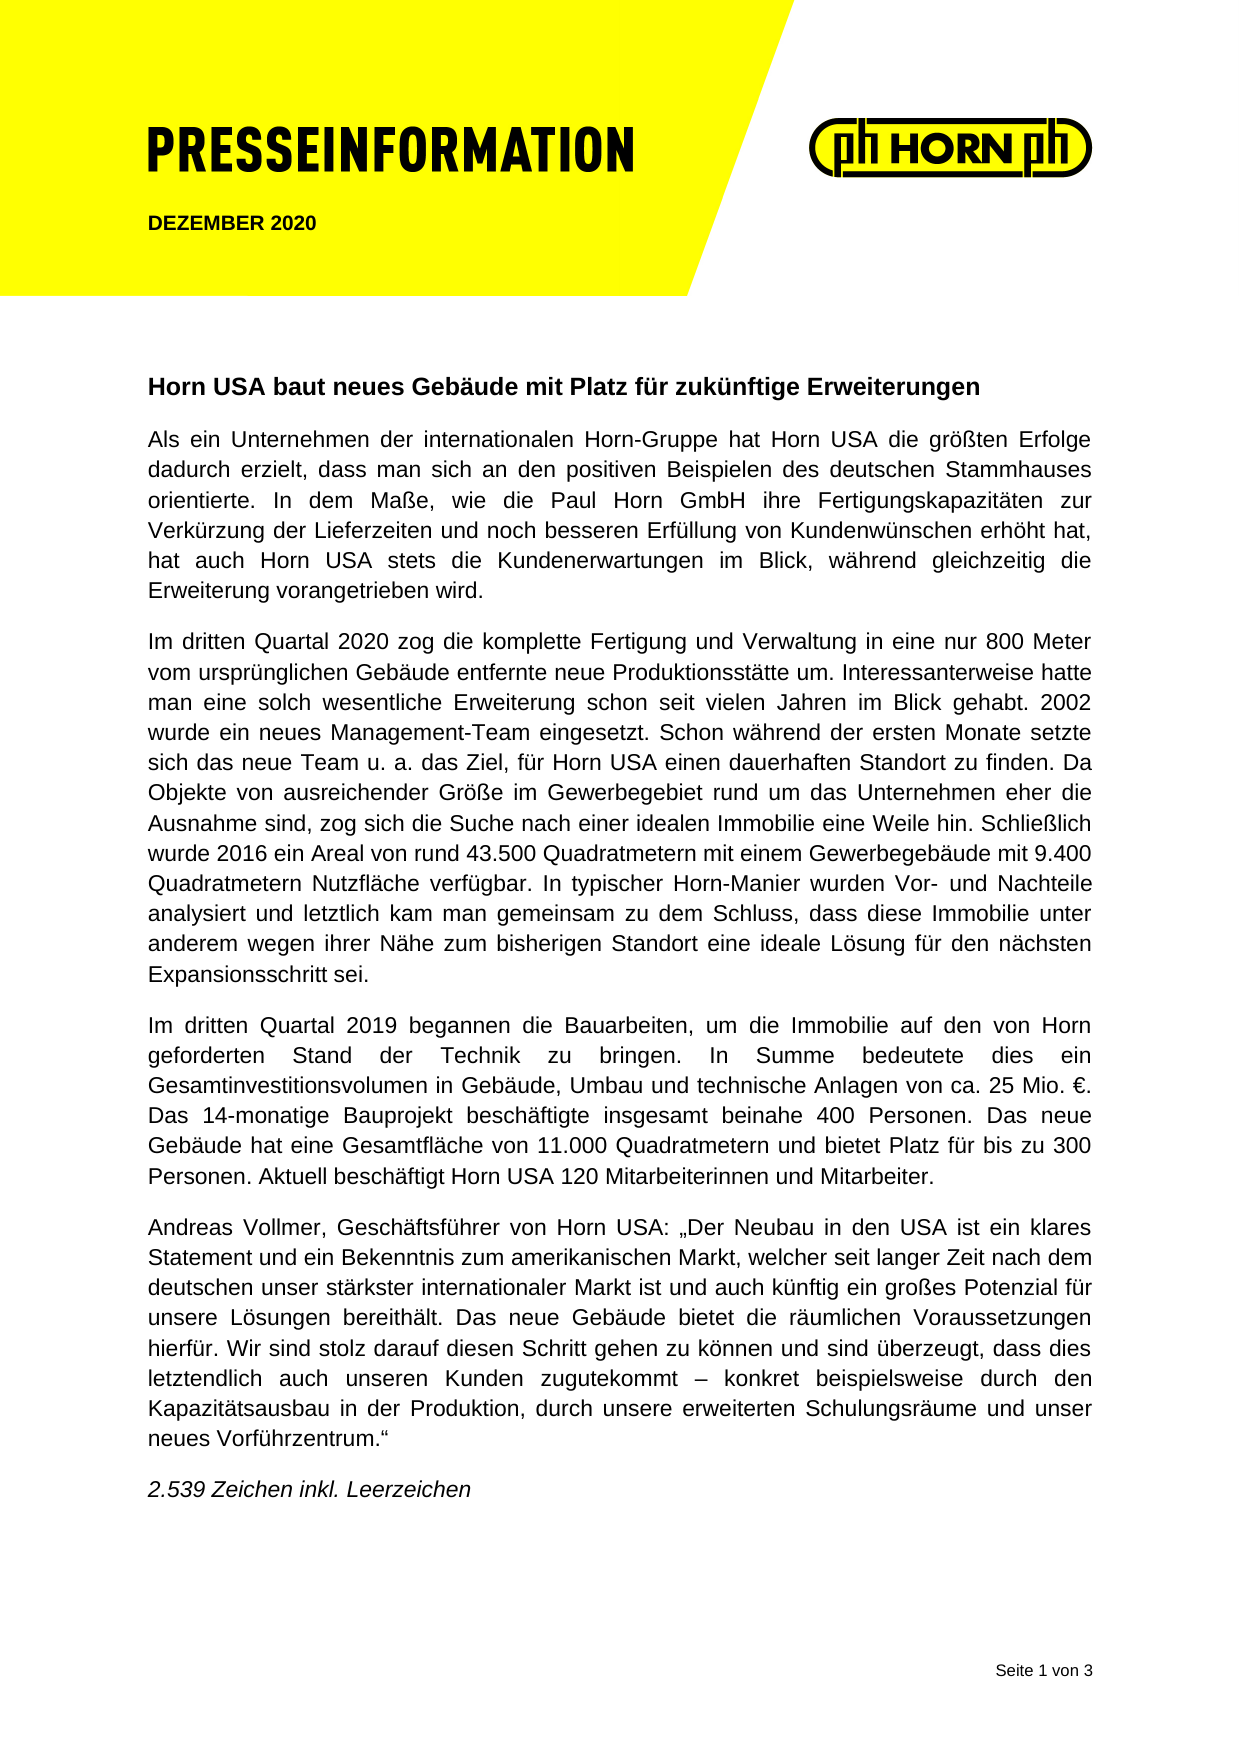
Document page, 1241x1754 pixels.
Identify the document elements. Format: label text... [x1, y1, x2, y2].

text Als ein Unternehmen der internationalen Horn-Gruppe hat Horn USA die größten Erfolge dadurch erzielt, dass man sich an den positiven Beispielen des deutschen Stammhauses orientierte. In dem Maße, wie die Paul Horn GmbH ihre Fertigungskapazitäten zur Verkürzung der Lieferzeiten und noch besseren Erfüllung von Kundenwünschen erhöht hat, hat auch Horn USA stets die Kundenerwartungen im Blick, während gleichzeitig die Erweiterung vorangetrieben wird. [148, 426, 1093, 603]
text Im dritten Quartal 2019 begannen die Bauarbeiten, um die Immobilie auf den von Horn geforderten Stand der Technik zu bringen. In Summe bedeutete dies ein Gesamtinvestitionsvolumen in Gebäude, Umbau und technische Anlagen von ca. 25 Mio. €. Das 14-monatige Bauprojekt beschäftigte insgesamt beinahe 400 Personen. Das neue Gebäude hat eine Gesamtfläche von 11.000 Quadratmetern und bietet Platz für bis zu 300 Personen. Aktuell beschäftigt Horn USA 120 Mitarbeiterinnen und Mitarbeiter. [148, 1012, 1093, 1189]
text Im dritten Quartal 2020 zog die komplette Fertigung und Verwaltung in eine nur 800 Meter vom ursprünglichen Gebäude entfernte neue Produktionsstätte um. Interessanterweise hatte man eine solch wesentliche Erweiterung schon seit vielen Jahren im Blick gehabt. 2002 wurde ein neues Management-Team eingesetzt. Schon während der ersten Monate setzte sich das neue Team u. a. das Ziel, für Horn USA einen dauerhaften Standort zu finden. Da Objekte von ausreichender Größe im Gewerbegebiet rund um das Unternehmen eher die Ausnahme sind, zog sich die Suche nach einer idealen Immobilie eine Weile hin. Schließlich wurde 2016 ein Areal von rund 43.500 Quadratmetern mit einem Gewerbegebäude mit 9.400 Quadratmetern Nutzfläche verfügbar. In typischer Horn-Manier wurden Vor- und Nachteile analysiert und letztlich kam man gemeinsam zu dem Schluss, dass diese Immobilie unter anderem wegen ihrer Nähe zum bisherigen Standort eine ideale Lösung für den nächsten Expansionsschritt sei. [148, 628, 1093, 987]
text Horn USA baut neues Gebäude mit Platz für zukünftige Erweiterungen [148, 372, 1093, 401]
text 2.539 Zeichen inkl. Leerzeichen [148, 1476, 1093, 1502]
text DEZEMBER 2020 [148, 211, 1093, 235]
text Andreas Vollmer, Geschäftsführer von Horn USA: „Der Neubau in den USA ist ein klares Statement und ein Bekenntnis zum amerikanischen Markt, welcher seit langer Zeit nach dem deutschen unser stärkster internationaler Markt ist und auch künftig ein großes Potenzial für unsere Lösungen bereithält. Das neue Gebäude bietet die räumlichen Voraussetzungen hierfür. Wir sind stolz darauf diesen Schritt gehen zu können und sind überzeugt, dass dies letztendlich auch unseren Kunden zugutekommt – konkret beispielsweise durch den Kapazitätsausbau in der Produktion, durch unsere erweiterten Schulungsräume und unser neues Vorführzentrum.“ [148, 1214, 1093, 1451]
picture [0, 0, 1239, 296]
